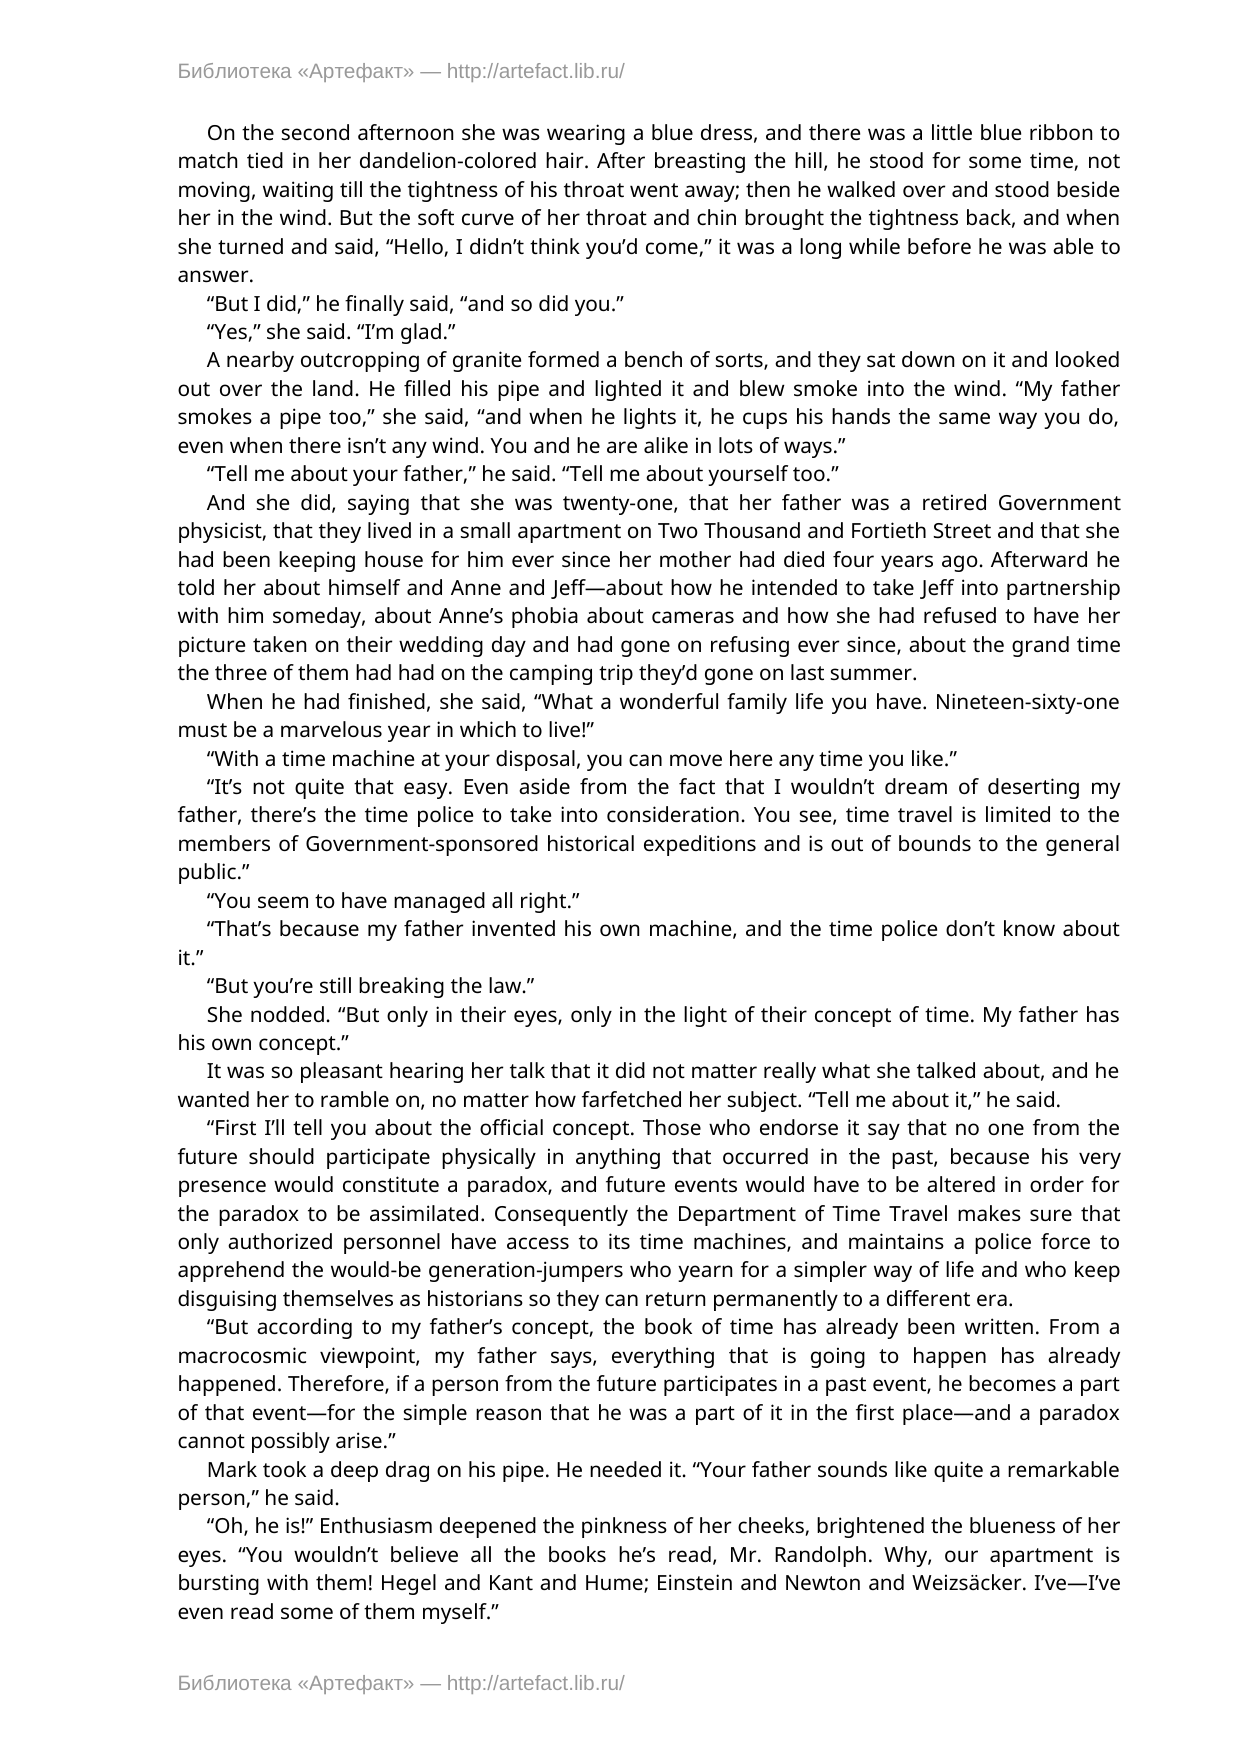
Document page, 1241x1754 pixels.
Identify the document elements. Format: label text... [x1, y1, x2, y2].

text “You seem to have managed all right.” [177, 886, 1122, 914]
text “Oh, he is!” Enthusiasm deepened the pinkness of her cheeks, brightened the blueness of her eyes. “You wouldn’t believe all the books he’s read, Mr. Randolph. Why, our apartment is bursting with them! Hegel and Kant and Hume; Einstein and Newton and Weizsäcker. I’ve—I’ve even read some of them myself.” [177, 1512, 1122, 1625]
text And she did, saying that she was twenty-one, that her father was a retired Government physicist, that they lived in a small apartment on Two Thousand and Fortieth Street and that she had been keeping house for him ever since her mother had died four years ago. Afterward he told her about himself and Anne and Jeff—about how he intended to take Jeff into partnership with him someday, about Anne’s phobia about cameras and how she had refused to have her picture taken on their wedding day and had gone on refusing ever since, about the grand time the three of them had had on the camping trip they’d gone on last summer. [177, 488, 1122, 687]
text A nearby outcropping of granite formed a bench of sorts, and they sat down on it and looked out over the land. He filled his pipe and lighted it and blew smoke into the wind. “My father smokes a pipe too,” she said, “and when he lights it, he cups his hands the same way you do, even when there isn’t any wind. You and he are alike in lots of ways.” [177, 346, 1122, 459]
text It was so pleasant hearing her talk that it did not matter really what she talked about, and he wanted her to ramble on, no matter how farfetched her subject. “Tell me about it,” he said. [177, 1057, 1122, 1113]
text On the second afternoon she was wearing a blue dress, and there was a little blue ribbon to match tied in her dandelion-colored hair. After breasting the hill, he stood for some time, not moving, waiting till the tightness of his throat went away; then he walked over and stood beside her in the wind. But the soft curve of her throat and chin brought the tightness back, and when she turned and said, “Hello, I didn’t think you’d come,” it was a long while before he was able to answer. [177, 118, 1122, 289]
text “That’s because my father invented his own machine, and the time police don’t know about it.” [177, 914, 1122, 971]
text When he had finished, she said, “What a wonderful family life you have. Nineteen-sixty-one must be a marvelous year in which to live!” [177, 687, 1122, 744]
text “Tell me about your father,” he said. “Tell me about yourself too.” [177, 459, 1122, 488]
text “First I’ll tell you about the official concept. Those who endorse it say that no one from the future should participate physically in anything that occurred in the past, because his very presence would constitute a paradox, and future events would have to be altered in order for the paradox to be assimilated. Consequently the Department of Time Travel makes sure that only authorized personnel have access to its time machines, and maintains a police force to apprehend the would-be generation-jumpers who yearn for a simpler way of life and who keep disguising themselves as historians so they can return permanently to a different era. [177, 1113, 1122, 1312]
text “But you’re still breaking the law.” [177, 971, 1122, 1000]
text “Yes,” she said. “I’m glad.” [177, 317, 1122, 346]
text “It’s not quite that easy. Even aside from the fact that I wouldn’t dream of deserting my father, there’s the time police to take into consideration. You see, time travel is limited to the members of Government-sponsored historical expeditions and is out of bounds to the general public.” [177, 772, 1122, 886]
text “With a time machine at your disposal, you can move here any time you like.” [177, 744, 1122, 772]
text “But according to my father’s concept, the book of time has already been written. From a macrocosmic viewpoint, my father says, everything that is going to happen has already happened. Therefore, if a person from the future participates in a past event, he becomes a part of that event—for the simple reason that he was a part of it in the first place—and a paradox cannot possibly arise.” [177, 1312, 1122, 1455]
text Mark took a deep drag on his pipe. He needed it. “Your father sounds like quite a remarkable person,” he said. [177, 1455, 1122, 1512]
text She nodded. “But only in their eyes, only in the light of their concept of time. My father has his own concept.” [177, 1000, 1122, 1057]
text “But I did,” he finally said, “and so did you.” [177, 289, 1122, 317]
